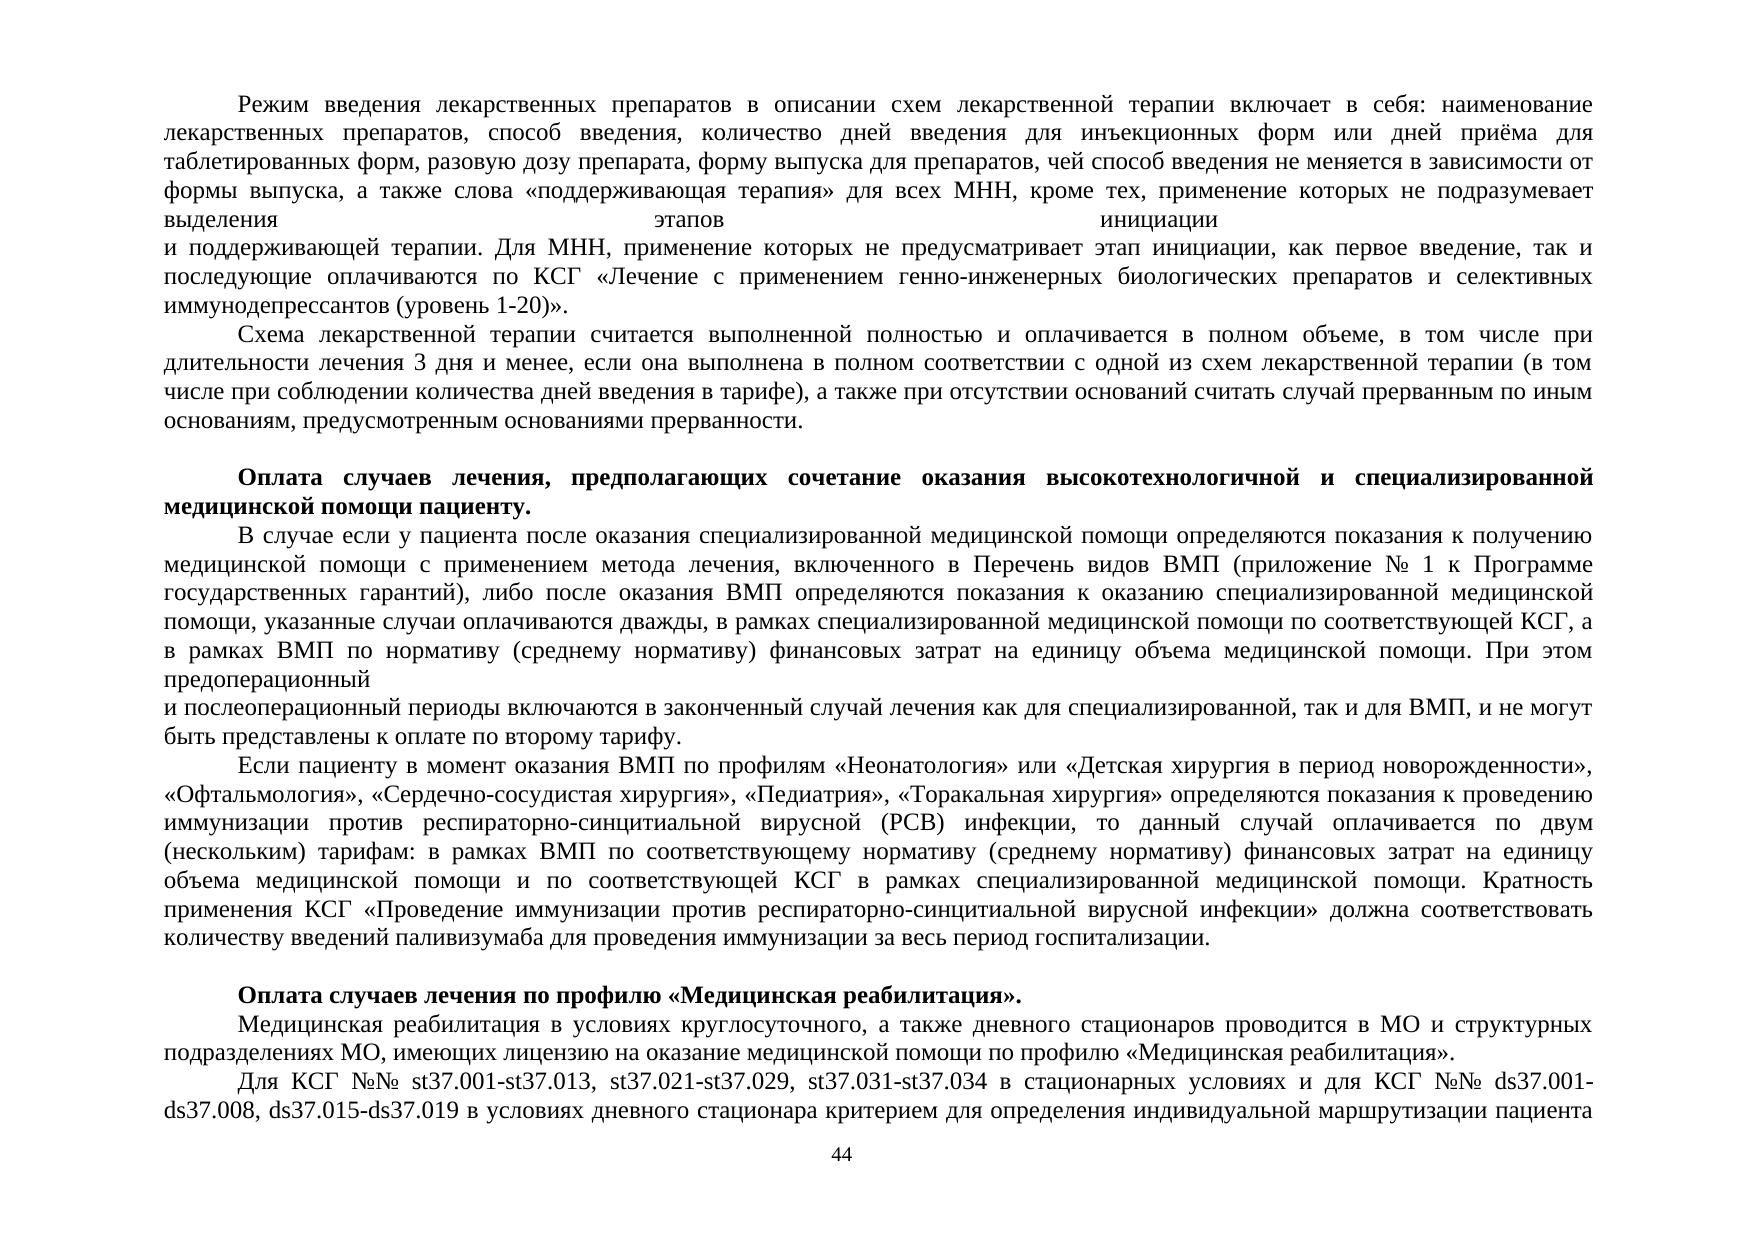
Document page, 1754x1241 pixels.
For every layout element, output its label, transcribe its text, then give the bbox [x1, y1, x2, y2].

text Медицинская реабилитация в условиях круглосуточного, а также дневного стационаров проводится в МО и структурных подразделениях МО, имеющих лицензию на оказание медицинской помощи по профилю «Медицинская реабилитация». [164, 1009, 1594, 1066]
text Режим введения лекарственных препаратов в описании схем лекарственной терапии включает в себя: наименование лекарственных препаратов, способ введения, количество дней введения для инъекционных форм или дней приёма для таблетированных форм, разовую дозу препарата, форму выпуска для препаратов, чей способ введения не меняется в зависимости от формы выпуска, а также слова «поддерживающая терапия» для всех МНН, кроме тех, применение которых не подразумевает выделения этапов инициации и поддерживающей терапии. Для МНН, применение которых не предусматривает этап инициации, как первое введение, так и последующие оплачиваются по КСГ «Лечение с применением генно-инженерных биологических препаратов и селективных иммунодепрессантов (уровень 1-20)». [164, 89, 1594, 319]
text Оплата случаев лечения, предполагающих сочетание оказания высокотехнологичной и специализированной медицинской помощи пациенту. [164, 462, 1594, 520]
text Если пациенту в момент оказания ВМП по профилям «Неонатология» или «Детская хирургия в период новорожденности», «Офтальмология», «Сердечно-сосудистая хирургия», «Педиатрия», «Торакальная хирургия» определяются показания к проведению иммунизации против респираторно-синцитиальной вирусной (РСВ) инфекции, то данный случай оплачивается по двум (нескольким) тарифам: в рамках ВМП по соответствующему нормативу (среднему нормативу) финансовых затрат на единицу объема медицинской помощи и по соответствующей КСГ в рамках специализированной медицинской помощи. Кратность применения КСГ «Проведение иммунизации против респираторно-синцитиальной вирусной инфекции» должна соответствовать количеству введений паливизумаба для проведения иммунизации за весь период госпитализации. [164, 750, 1594, 951]
text Схема лекарственной терапии считается выполненной полностью и оплачивается в полном объеме, в том числе при длительности лечения 3 дня и менее, если она выполнена в полном соответствии с одной из схем лекарственной терапии (в том числе при соблюдении количества дней введения в тарифе), а также при отсутствии оснований считать случай прерванным по иным основаниям, предусмотренным основаниями прерванности. [164, 319, 1594, 434]
text Оплата случаев лечения по профилю «Медицинская реабилитация». [164, 980, 1594, 1009]
text В случае если у пациента после оказания специализированной медицинской помощи определяются показания к получению медицинской помощи с применением метода лечения, включенного в Перечень видов ВМП (приложение № 1 к Программе государственных гарантий), либо после оказания ВМП определяются показания к оказанию специализированной медицинской помощи, указанные случаи оплачиваются дважды, в рамках специализированной медицинской помощи по соответствующей КСГ, а в рамках ВМП по нормативу (среднему нормативу) финансовых затрат на единицу объема медицинской помощи. При этом предоперационный и послеоперационный периоды включаются в законченный случай лечения как для специализированной, так и для ВМП, и не могут быть представлены к оплате по второму тарифу. [164, 520, 1594, 750]
